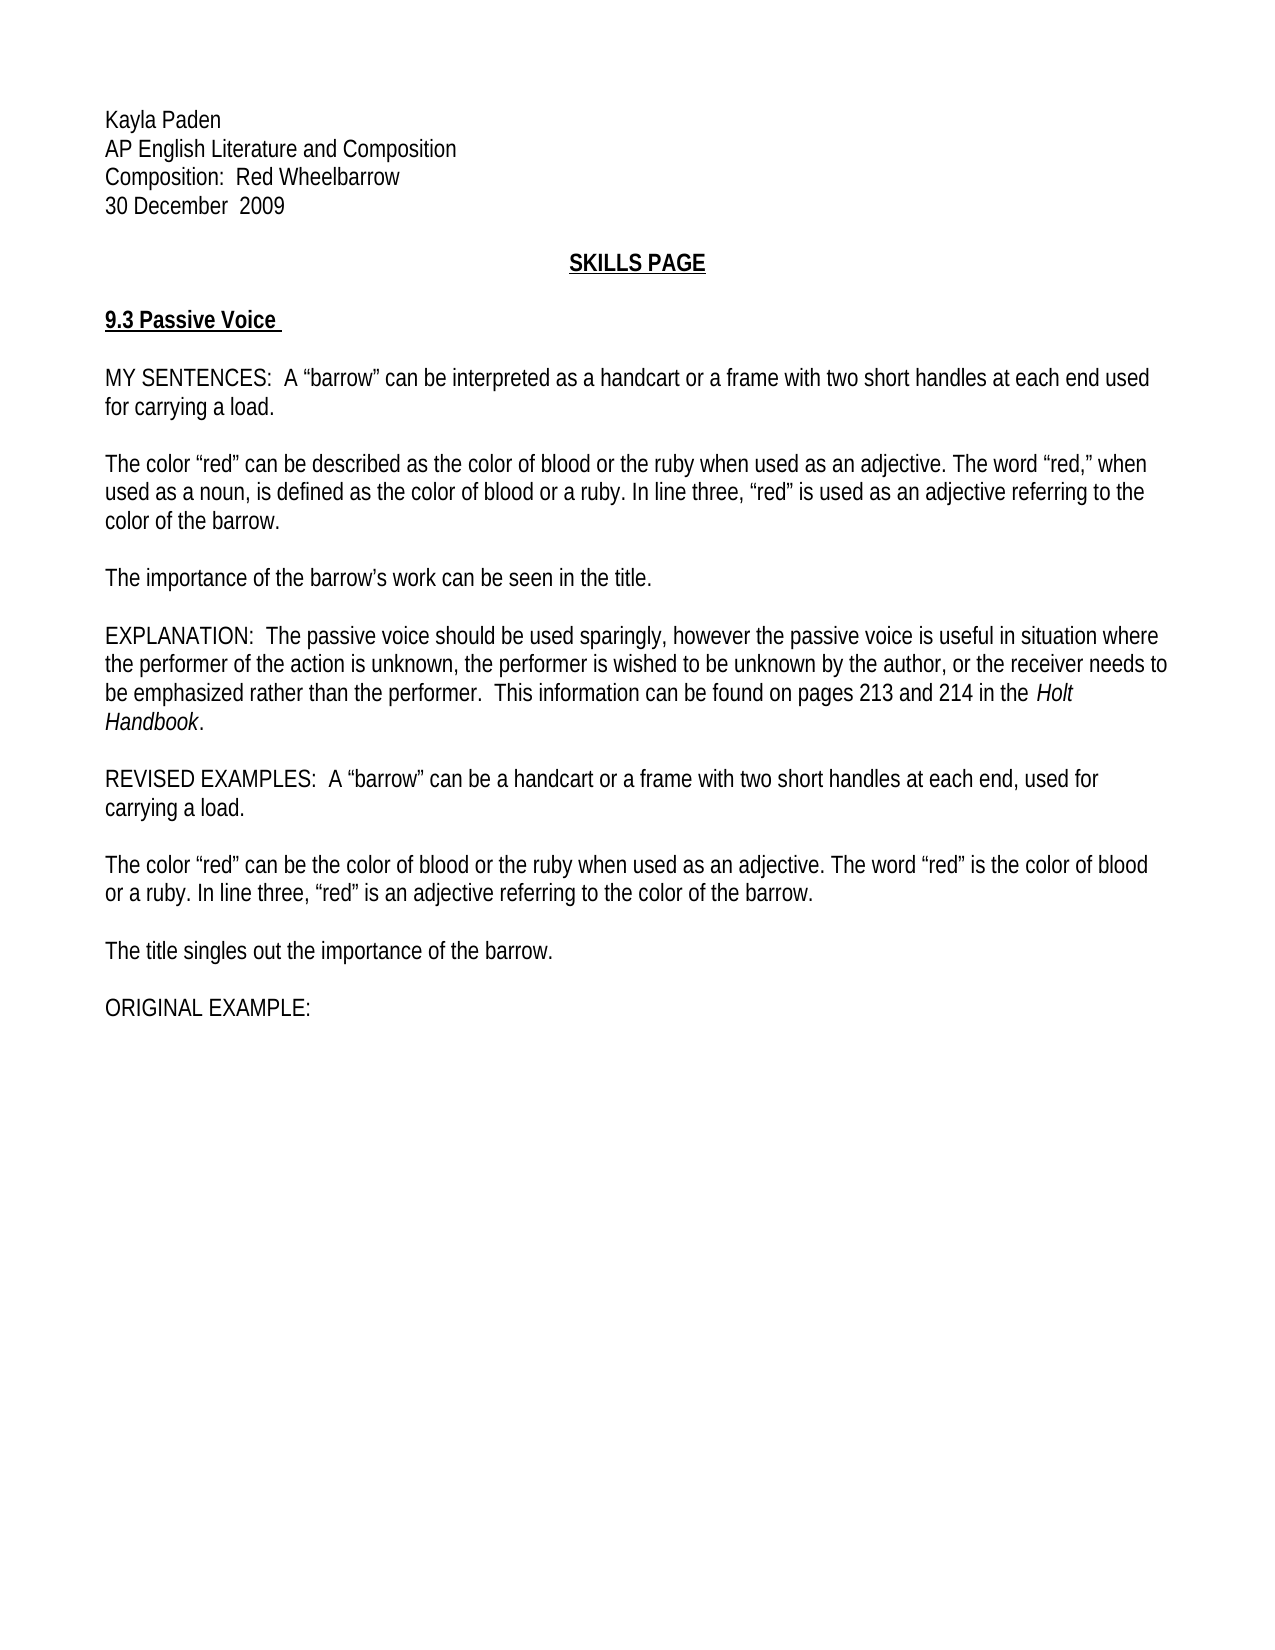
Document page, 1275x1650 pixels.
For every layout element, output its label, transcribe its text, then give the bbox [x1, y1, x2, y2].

text EXPLANATION: The passive voice should be used sparingly, however the passive voice is useful in situation where the performer of the action is unknown, the performer is wished to be unknown by the author, or the receiver needs to be emphasized rather than the performer. This information can be found on pages 213 and 214 in the Holt Handbook. [105, 621, 1170, 735]
text 9.3 Passive Voice [105, 306, 1170, 334]
text 30 December 2009 [105, 191, 1170, 219]
text ORIGINAL EXAMPLE: [105, 993, 1170, 1022]
text The importance of the barrow’s work can be seen in the title. [105, 563, 1170, 592]
text The color “red” can be described as the color of blood or the ruby when used as an adjective. The word “red,” when used as a noun, is defined as the color of blood or a ruby. In line three, “red” is used as an adjective referring to the color of the barrow. [105, 449, 1170, 535]
text The color “red” can be the color of blood or the ruby when used as an adjective. The word “red” is the color of blood or a ruby. In line three, “red” is an adjective referring to the color of the barrow. [105, 850, 1170, 907]
subtitle SKILLS PAGE [105, 248, 1170, 277]
text MY SENTENCES: A “barrow” can be interpreted as a handcart or a frame with two short handles at each end used for carrying a load. [105, 363, 1170, 420]
text AP English Literature and Composition [105, 134, 1170, 162]
text Kayla Paden [105, 105, 1170, 134]
text REVISED EXAMPLES: A “barrow” can be a handcart or a frame with two short handles at each end, used for carrying a load. [105, 764, 1170, 821]
text Composition: Red Wheelbarrow [105, 162, 1170, 191]
text The title singles out the importance of the barrow. [105, 936, 1170, 964]
